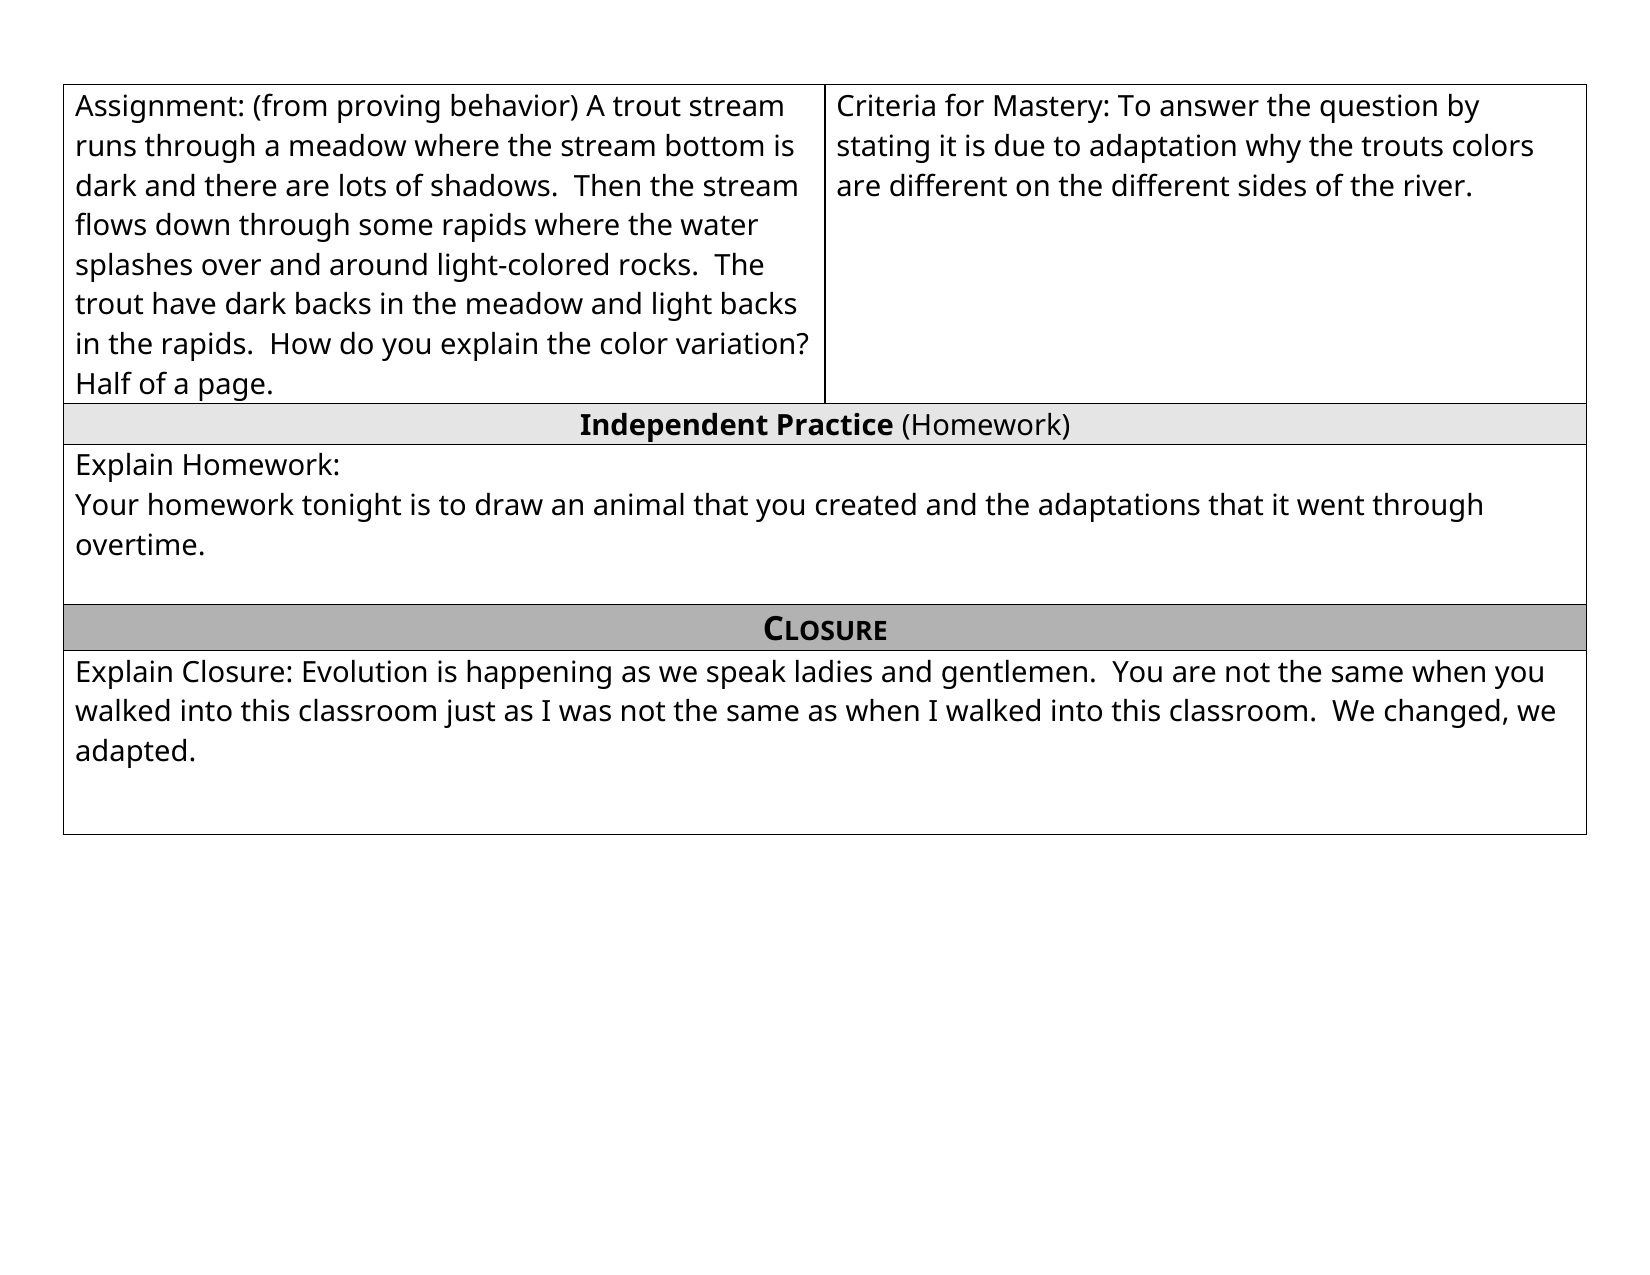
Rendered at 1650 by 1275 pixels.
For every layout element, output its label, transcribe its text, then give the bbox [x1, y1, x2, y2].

table_cell Independent Practice (Homework) [64, 404, 1586, 444]
table_cell Explain Closure: Evolution is happening as we speak ladies and gentlemen. You are not the same when you walked into this classroom just as I was not the same as when I walked into this classroom. We changed, we adapted. [64, 651, 1586, 834]
table_cell Closure [64, 605, 1586, 650]
table_cell Explain Homework: Your homework tonight is to draw an animal that you created and the adaptations that it went through overtime. [64, 445, 1586, 603]
table_cell Assignment: (from proving behavior) A trout stream runs through a meadow where the stream bottom is dark and there are lots of shadows. Then the stream flows down through some rapids where the water splashes over and around light-colored rocks. The trout have dark backs in the meadow and light backs in the rapids. How do you explain the color variation? Half of a page. [64, 85, 824, 403]
table_cell Criteria for Mastery: To answer the question by stating it is due to adaptation why the trouts colors are different on the different sides of the river. [826, 85, 1586, 403]
